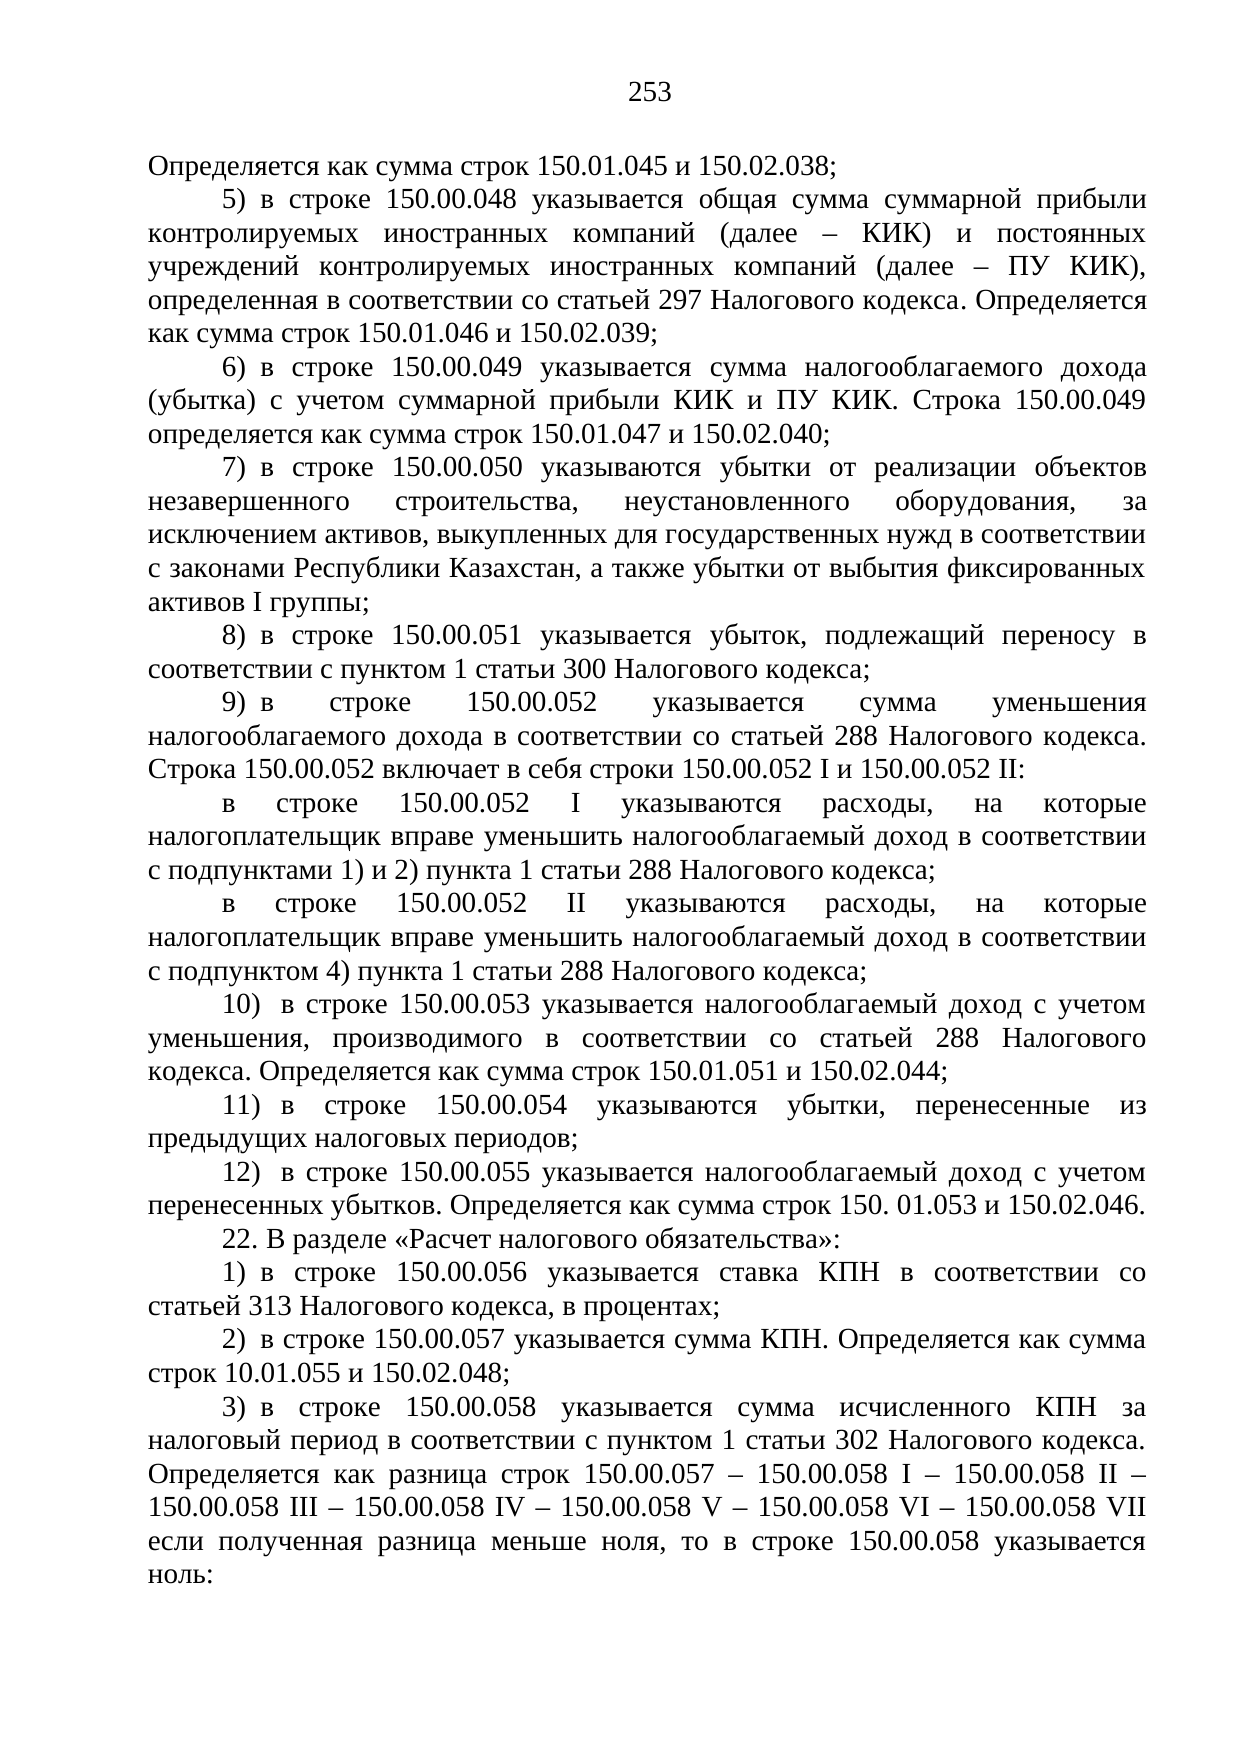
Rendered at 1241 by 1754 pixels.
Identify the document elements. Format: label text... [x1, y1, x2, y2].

text в строке 150.00.052 II указываются расходы, на которые налогоплательщик вправе уменьшить налогооблагаемый доход в соответствии с подпунктом 4) пункта 1 статьи 288 Налогового кодекса; [148, 886, 1147, 986]
list в строке 150.00.057 указывается сумма КПН. Определяется как сумма строк 10.01.055 и 150.02.048; [148, 1322, 1147, 1389]
list в строке 150.00.050 указываются убытки от реализации объектов незавершенного строительства, неустановленного оборудования, за исключением активов, выкупленных для государственных нужд в соответствии с законами Республики Казахстан, а также убытки от выбытия фиксированных активов I группы; [148, 449, 1147, 617]
list в строке 150.00.051 указывается убыток, подлежащий переносу в соответствии с пунктом 1 статьи 300 Налогового кодекса; [148, 617, 1147, 684]
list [148, 148, 1147, 181]
list в строке 150.00.056 указывается ставка КПН в соответствии со статьей 313 Налогового кодекса, в процентах; [148, 1254, 1147, 1322]
list в строке 150.00.053 указывается налогооблагаемый доход с учетом уменьшения, производимого в соответствии со статьей 288 Налогового кодекса. Определяется как сумма строк 150.01.051 и 150.02.044; [148, 986, 1147, 1087]
text в строке 150.00.052 I указываются расходы, на которые налогоплательщик вправе уменьшить налогооблагаемый доход в соответствии с подпунктами 1) и 2) пункта 1 статьи 288 Налогового кодекса; [148, 785, 1147, 886]
list в строке 150.00.055 указывается налогооблагаемый доход с учетом перенесенных убытков. Определяется как сумма строк 150. 01.053 и 150.02.046. [148, 1154, 1147, 1221]
list в строке 150.00.054 указываются убытки, перенесенные из предыдущих налоговых периодов; [148, 1087, 1147, 1154]
list в строке 150.00.052 указывается сумма уменьшения налогооблагаемого дохода в соответствии со статьей 288 Налогового кодекса. Строка 150.00.052 включает в себя строки 150.00.052 I и 150.00.052 II: [148, 684, 1147, 785]
list в строке 150.00.048 указывается общая сумма суммарной прибыли контролируемых иностранных компаний (далее – КИК) и постоянных учреждений контролируемых иностранных компаний (далее – ПУ КИК), определенная в соответствии со статьей 297 Налогового кодекса. Определяется как сумма строк 150.01.046 и 150.02.039; [148, 181, 1147, 349]
list в строке 150.00.049 указывается сумма налогооблагаемого дохода (убытка) с учетом суммарной прибыли КИК и ПУ КИК. Строка 150.00.049 определяется как сумма строк 150.01.047 и 150.02.040; [148, 349, 1147, 449]
list в строке 150.00.058 указывается сумма исчисленного КПН за налоговый период в соответствии с пунктом 1 статьи 302 Налогового кодекса. Определяется как разница строк 150.00.057 – 150.00.058 I – 150.00.058 II – 150.00.058 III – 150.00.058 IV – 150.00.058 V – 150.00.058 VI – 150.00.058 VII если полученная разница меньше ноля, то в строке 150.00.058 указывается ноль: [148, 1389, 1147, 1590]
list В разделе «Расчет налогового обязательства»: [148, 1221, 1152, 1254]
